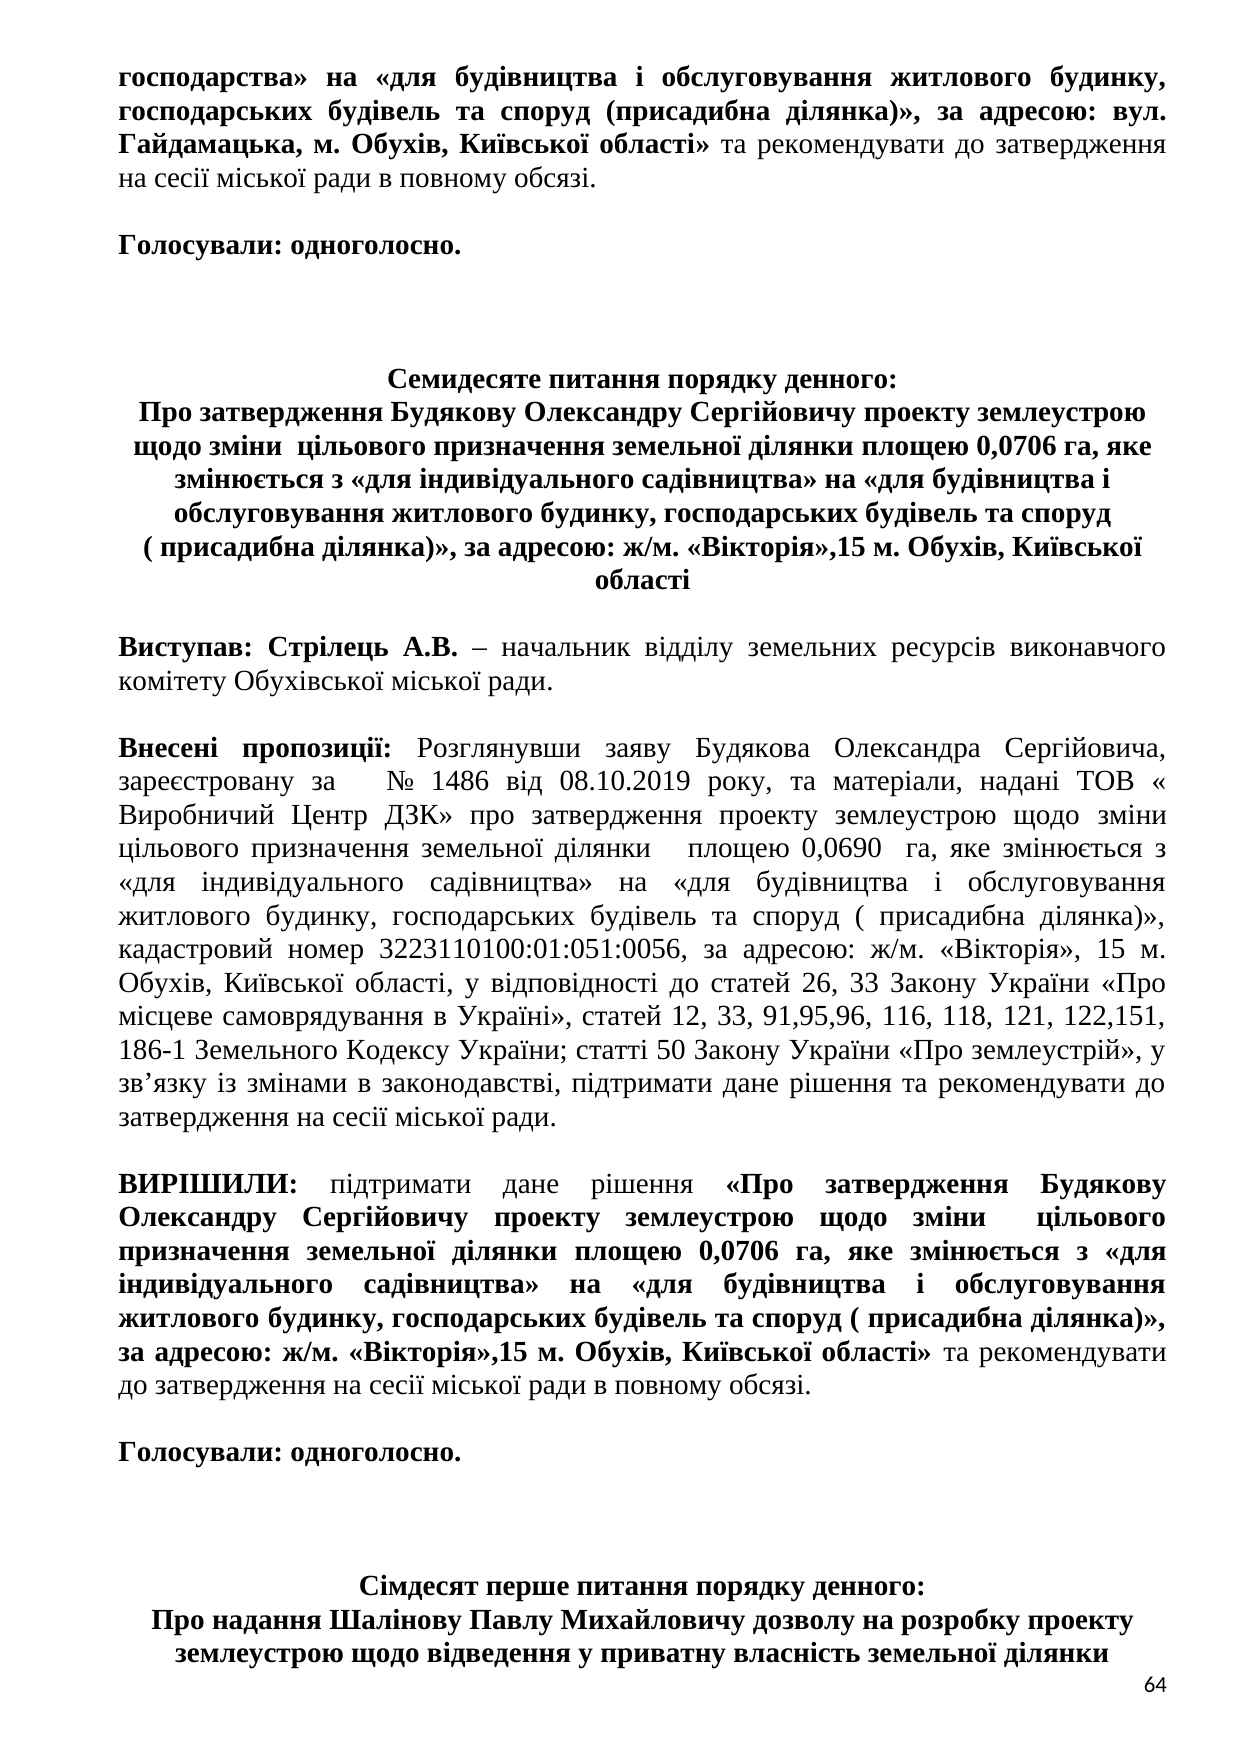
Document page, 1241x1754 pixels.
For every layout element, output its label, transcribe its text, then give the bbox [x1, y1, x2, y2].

list Внесені пропозиції: Розглянувши заяву Будякова Олександра Сергійовича, зареєстровану за № 1486 від 08.10.2019 року, та матеріали, надані ТОВ « Виробничий Центр ДЗК» про затвердження проекту землеустрою щодо зміни цільового призначення земельної ділянки площею 0,0690 га, яке змінюється з «для індивідуального садівництва» на «для будівництва і обслуговування житлового будинку, господарських будівель та споруд ( присадибна ділянка)», кадастровий номер 3223110100:01:051:0056, за адресою: ж/м. «Вікторія», 15 м. Обухів, Київської області, у відповідності до статей 26, 33 Закону України «Про місцеве самоврядування в Україні», статей 12, 33, 91,95,96, 116, 118, 121, 122,151, 186-1 Земельного Кодексу України; статті 50 Закону України «Про землеустрій», у зв’язку із змінами в законодавстві, підтримати дане рішення та рекомендувати до затвердження на сесії міської ради. [118, 730, 1167, 1132]
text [118, 1602, 1167, 1669]
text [118, 59, 1167, 193]
text Семидесяте питання порядку денного: [118, 361, 1167, 394]
text Голосували: одноголосно. [118, 227, 1167, 260]
text ВИРІШИЛИ: підтримати дане рішення «Про затвердження Будякову Олександру Сергійовичу проекту землеустрою щодо зміни цільового призначення земельної ділянки площею 0,0706 га, яке змінюється з «для індивідуального садівництва» на «для будівництва і обслуговування житлового будинку, господарських будівель та споруд ( присадибна ділянка)», за адресою: ж/м. «Вікторія»,15 м. Обухів, Київської області» та рекомендувати до затвердження на сесії міської ради в повному обсязі. [118, 1166, 1167, 1401]
text Виступав: Стрілець А.В. – начальник відділу земельних ресурсів виконавчого комітету Обухівської міської ради. [118, 629, 1167, 696]
text Про затвердження Будякову Олександру Сергійовичу проекту землеустрою щодо зміни цільового призначення земельної ділянки площею 0,0706 га, яке змінюється з «для індивідуального садівництва» на «для будівництва і обслуговування житлового будинку, господарських будівель та споруд ( присадибна ділянка)», за адресою: ж/м. «Вікторія»,15 м. Обухів, Київської області [118, 394, 1167, 596]
text Голосували: одноголосно. [118, 1434, 1167, 1468]
text Сімдесят перше питання порядку денного: [118, 1568, 1167, 1602]
